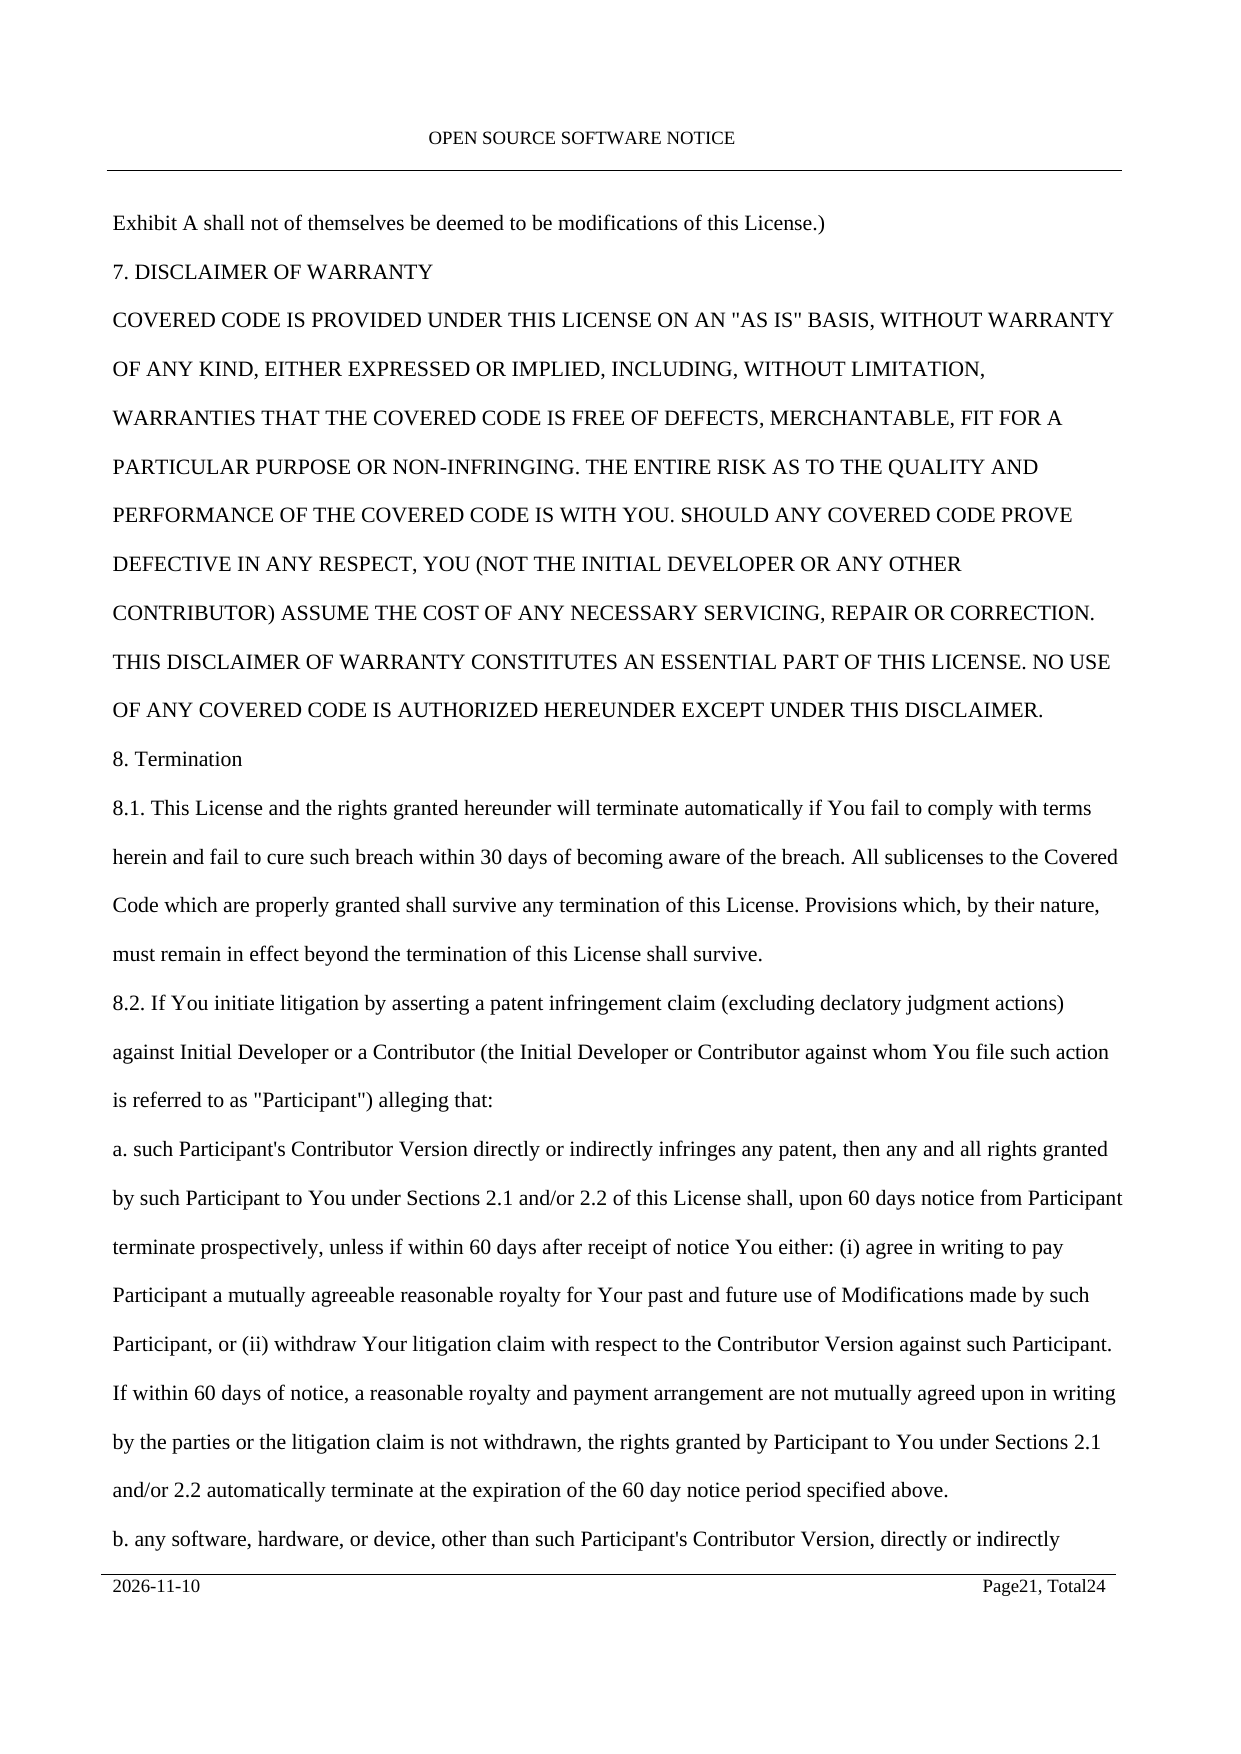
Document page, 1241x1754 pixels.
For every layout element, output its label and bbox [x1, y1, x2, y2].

text [112, 206, 1128, 1555]
